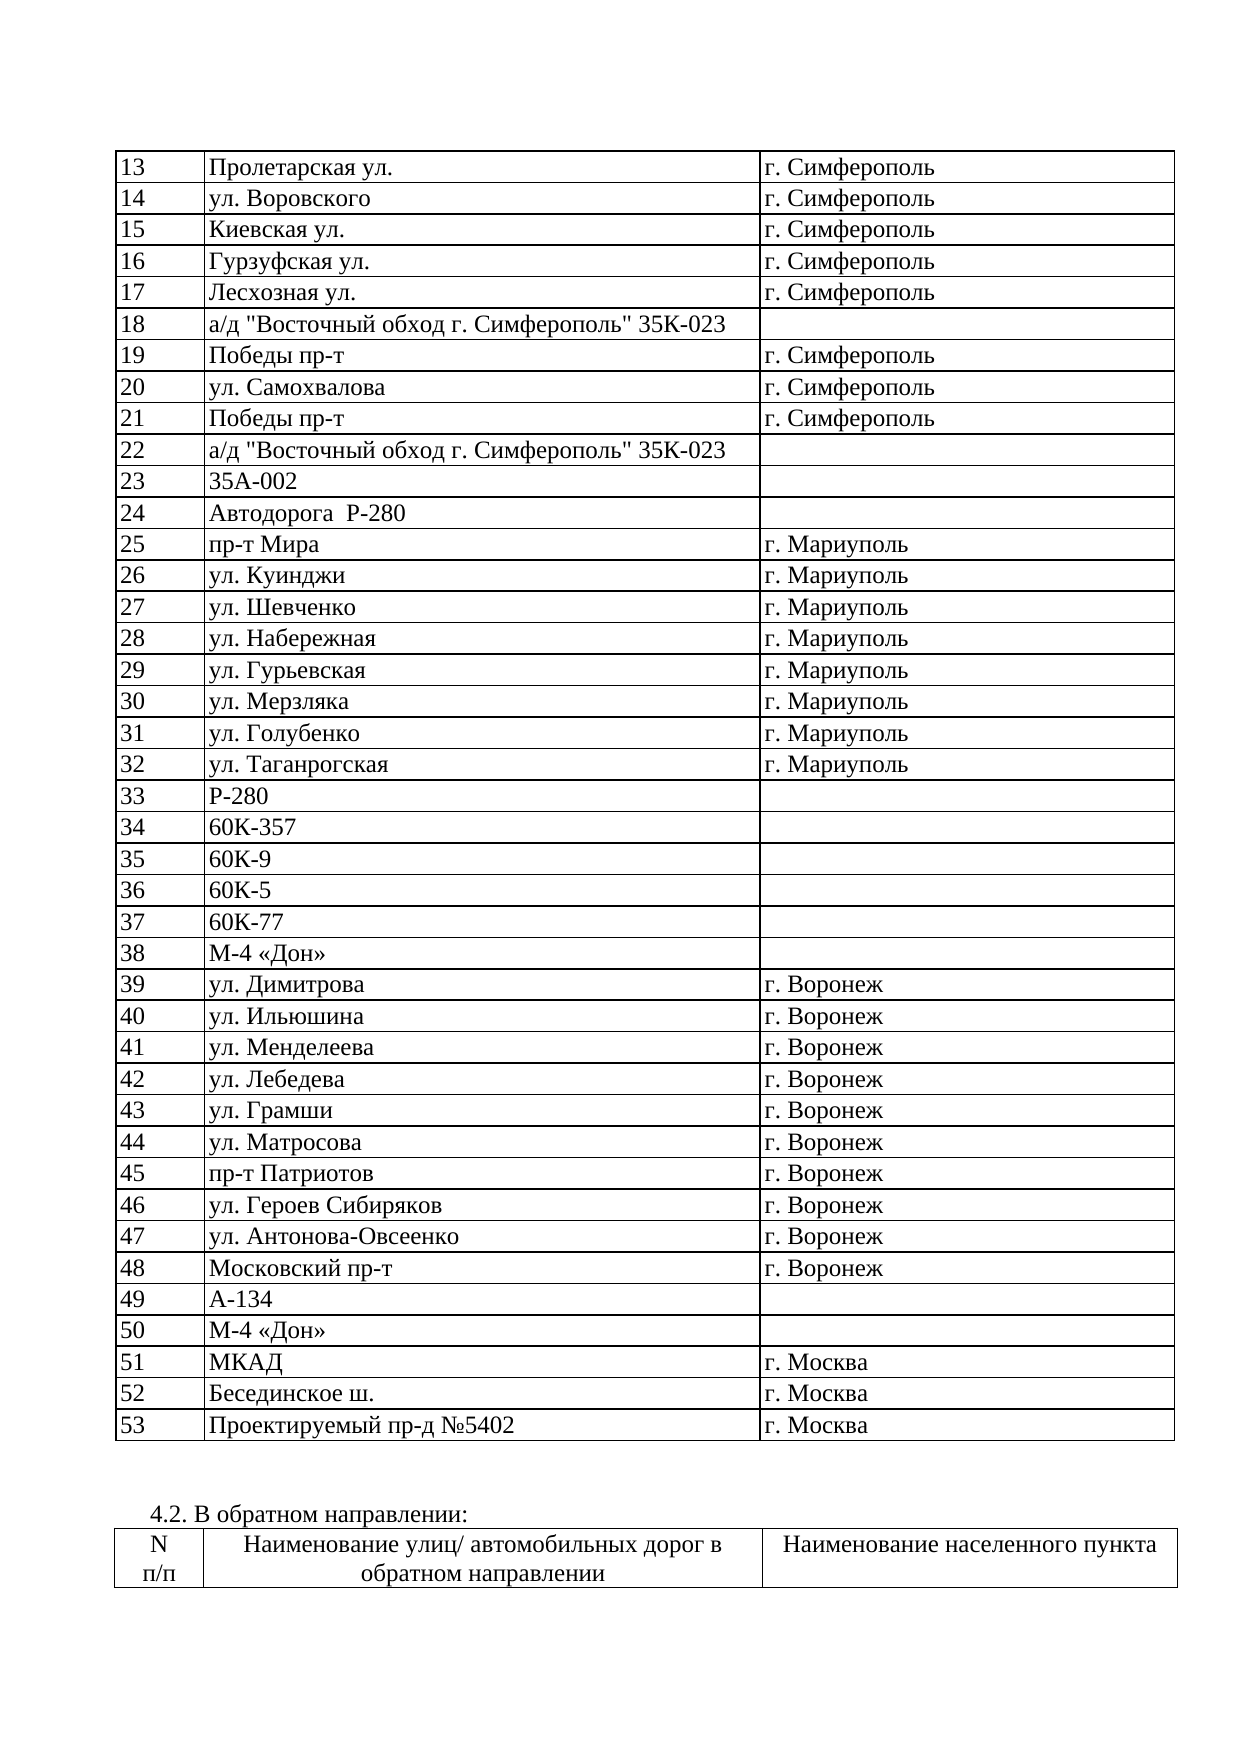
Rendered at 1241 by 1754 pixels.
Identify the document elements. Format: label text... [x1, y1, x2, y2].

table_cell ул. Димитрова [205, 970, 759, 999]
table_cell 34 [117, 812, 204, 842]
table_cell ул. Голубенко [205, 718, 759, 748]
table_cell г. Симферополь [761, 372, 1174, 402]
table_cell г. Москва [761, 1378, 1174, 1408]
table_cell г. Мариуполь [761, 718, 1174, 748]
table_cell 60К-5 [205, 875, 759, 905]
table_cell г. Симферополь [761, 215, 1174, 244]
table_cell 36 [117, 875, 204, 905]
table_cell 13 [117, 152, 204, 181]
table_cell 45 [117, 1158, 204, 1188]
table_cell ул. Гурьевская [205, 655, 759, 685]
table_cell ул. Воровского [205, 183, 759, 213]
table_cell г. Воронеж [761, 1001, 1174, 1031]
table_cell ул. Менделеева [205, 1032, 759, 1062]
table_cell Пролетарская ул. [205, 152, 759, 181]
table_header Наименование населенного пункта [763, 1529, 1177, 1587]
table_cell ул. Таганрогская [205, 749, 759, 779]
table_cell 60К-357 [205, 812, 759, 842]
table_cell Р-280 [205, 781, 759, 811]
table_header N п/п [115, 1529, 203, 1587]
table_cell г. Воронеж [761, 1158, 1174, 1188]
table_cell г. Симферополь [761, 152, 1174, 181]
table_cell 22 [117, 435, 204, 464]
table_cell г. Симферополь [761, 403, 1174, 433]
table_cell 48 [117, 1253, 204, 1282]
table_cell 60К-77 [205, 907, 759, 936]
table_cell [761, 907, 1174, 936]
table_cell [761, 781, 1174, 811]
text 4.2. В обратном направлении: [150, 1499, 1090, 1528]
table_cell [761, 1316, 1174, 1345]
table_cell ул. Ильюшина [205, 1001, 759, 1031]
table_cell 41 [117, 1032, 204, 1062]
table_cell ул. Героев Сибиряков [205, 1190, 759, 1219]
table_cell 28 [117, 623, 204, 653]
table_cell г. Мариуполь [761, 749, 1174, 779]
table_cell 52 [117, 1378, 204, 1408]
table_cell [761, 938, 1174, 968]
table_cell Гурзуфская ул. [205, 246, 759, 276]
table_cell г. Симферополь [761, 277, 1174, 307]
table_cell 49 [117, 1284, 204, 1314]
table_cell 60К-9 [205, 844, 759, 873]
table_cell [761, 875, 1174, 905]
table_cell г. Воронеж [761, 1127, 1174, 1157]
table_cell ул. Мерзляка [205, 686, 759, 716]
table_cell ул. Грамши [205, 1095, 759, 1125]
table_header Наименование улиц/ автомобильных дорог в обратном направлении [204, 1529, 762, 1587]
table_cell 37 [117, 907, 204, 936]
table_cell г. Воронеж [761, 1095, 1174, 1125]
table_cell 35А-002 [205, 466, 759, 496]
table_cell Киевская ул. [205, 215, 759, 244]
table_cell а/д "Восточный обход г. Симферополь" 35К-023 [205, 309, 759, 339]
table_cell 19 [117, 340, 204, 370]
table_cell [761, 844, 1174, 873]
table_cell ул. Куинджи [205, 561, 759, 590]
table_cell 33 [117, 781, 204, 811]
table_cell 20 [117, 372, 204, 402]
table_cell 16 [117, 246, 204, 276]
table_cell 29 [117, 655, 204, 685]
table_cell ул. Шевченко [205, 592, 759, 622]
table_cell г. Мариуполь [761, 561, 1174, 590]
table_cell [761, 1284, 1174, 1314]
table_cell М-4 «Дон» [205, 1316, 759, 1345]
table_cell 47 [117, 1221, 204, 1251]
table_cell 39 [117, 970, 204, 999]
table_cell г. Москва [761, 1347, 1174, 1377]
table_cell МКАД [205, 1347, 759, 1377]
table_cell г. Воронеж [761, 1190, 1174, 1219]
table_cell ул. Лебедева [205, 1064, 759, 1094]
table_cell 15 [117, 215, 204, 244]
table_cell г. Мариуполь [761, 686, 1174, 716]
table_cell М-4 «Дон» [205, 938, 759, 968]
table_cell г. Симферополь [761, 183, 1174, 213]
table_cell Победы пр-т [205, 340, 759, 370]
table_cell А-134 [205, 1284, 759, 1314]
table_cell г. Воронеж [761, 1064, 1174, 1094]
table_cell 46 [117, 1190, 204, 1219]
table_cell 31 [117, 718, 204, 748]
table_cell г. Мариуполь [761, 623, 1174, 653]
table_cell 21 [117, 403, 204, 433]
table_cell [761, 812, 1174, 842]
table_cell г. Мариуполь [761, 592, 1174, 622]
table_cell Проектируемый пр-д №5402 [205, 1410, 759, 1440]
table_cell ул. Антонова-Овсеенко [205, 1221, 759, 1251]
table_cell пр-т Мира [205, 529, 759, 559]
table_cell 17 [117, 277, 204, 307]
table_cell 18 [117, 309, 204, 339]
table_cell 40 [117, 1001, 204, 1031]
table_cell 35 [117, 844, 204, 873]
table_cell а/д "Восточный обход г. Симферополь" 35К-023 [205, 435, 759, 464]
table_cell 42 [117, 1064, 204, 1094]
table_cell 27 [117, 592, 204, 622]
table_cell г. Воронеж [761, 1221, 1174, 1251]
table_cell [761, 435, 1174, 464]
table_cell 25 [117, 529, 204, 559]
table_cell 23 [117, 466, 204, 496]
table_cell 53 [117, 1410, 204, 1440]
table_cell г. Воронеж [761, 970, 1174, 999]
table_cell 24 [117, 498, 204, 527]
table_cell г. Мариуполь [761, 529, 1174, 559]
table_cell Победы пр-т [205, 403, 759, 433]
table_cell [761, 498, 1174, 527]
table_cell пр-т Патриотов [205, 1158, 759, 1188]
table_cell 51 [117, 1347, 204, 1377]
table_cell 43 [117, 1095, 204, 1125]
table_cell 26 [117, 561, 204, 590]
table_cell Лесхозная ул. [205, 277, 759, 307]
table_cell г. Воронеж [761, 1253, 1174, 1282]
table_cell г. Мариуполь [761, 655, 1174, 685]
table_cell Автодорога Р-280 [205, 498, 759, 527]
table_cell г. Симферополь [761, 246, 1174, 276]
table_cell ул. Самохвалова [205, 372, 759, 402]
table_cell г. Воронеж [761, 1032, 1174, 1062]
table_cell 50 [117, 1316, 204, 1345]
table_cell 14 [117, 183, 204, 213]
table_cell Бесединское ш. [205, 1378, 759, 1408]
table_cell [761, 309, 1174, 339]
table_cell ул. Матросова [205, 1127, 759, 1157]
table_cell г. Симферополь [761, 340, 1174, 370]
table_cell [761, 466, 1174, 496]
table_cell 44 [117, 1127, 204, 1157]
table_cell 32 [117, 749, 204, 779]
table_cell ул. Набережная [205, 623, 759, 653]
table_cell Московский пр-т [205, 1253, 759, 1282]
table_cell г. Москва [761, 1410, 1174, 1440]
table_cell 38 [117, 938, 204, 968]
table_cell 30 [117, 686, 204, 716]
